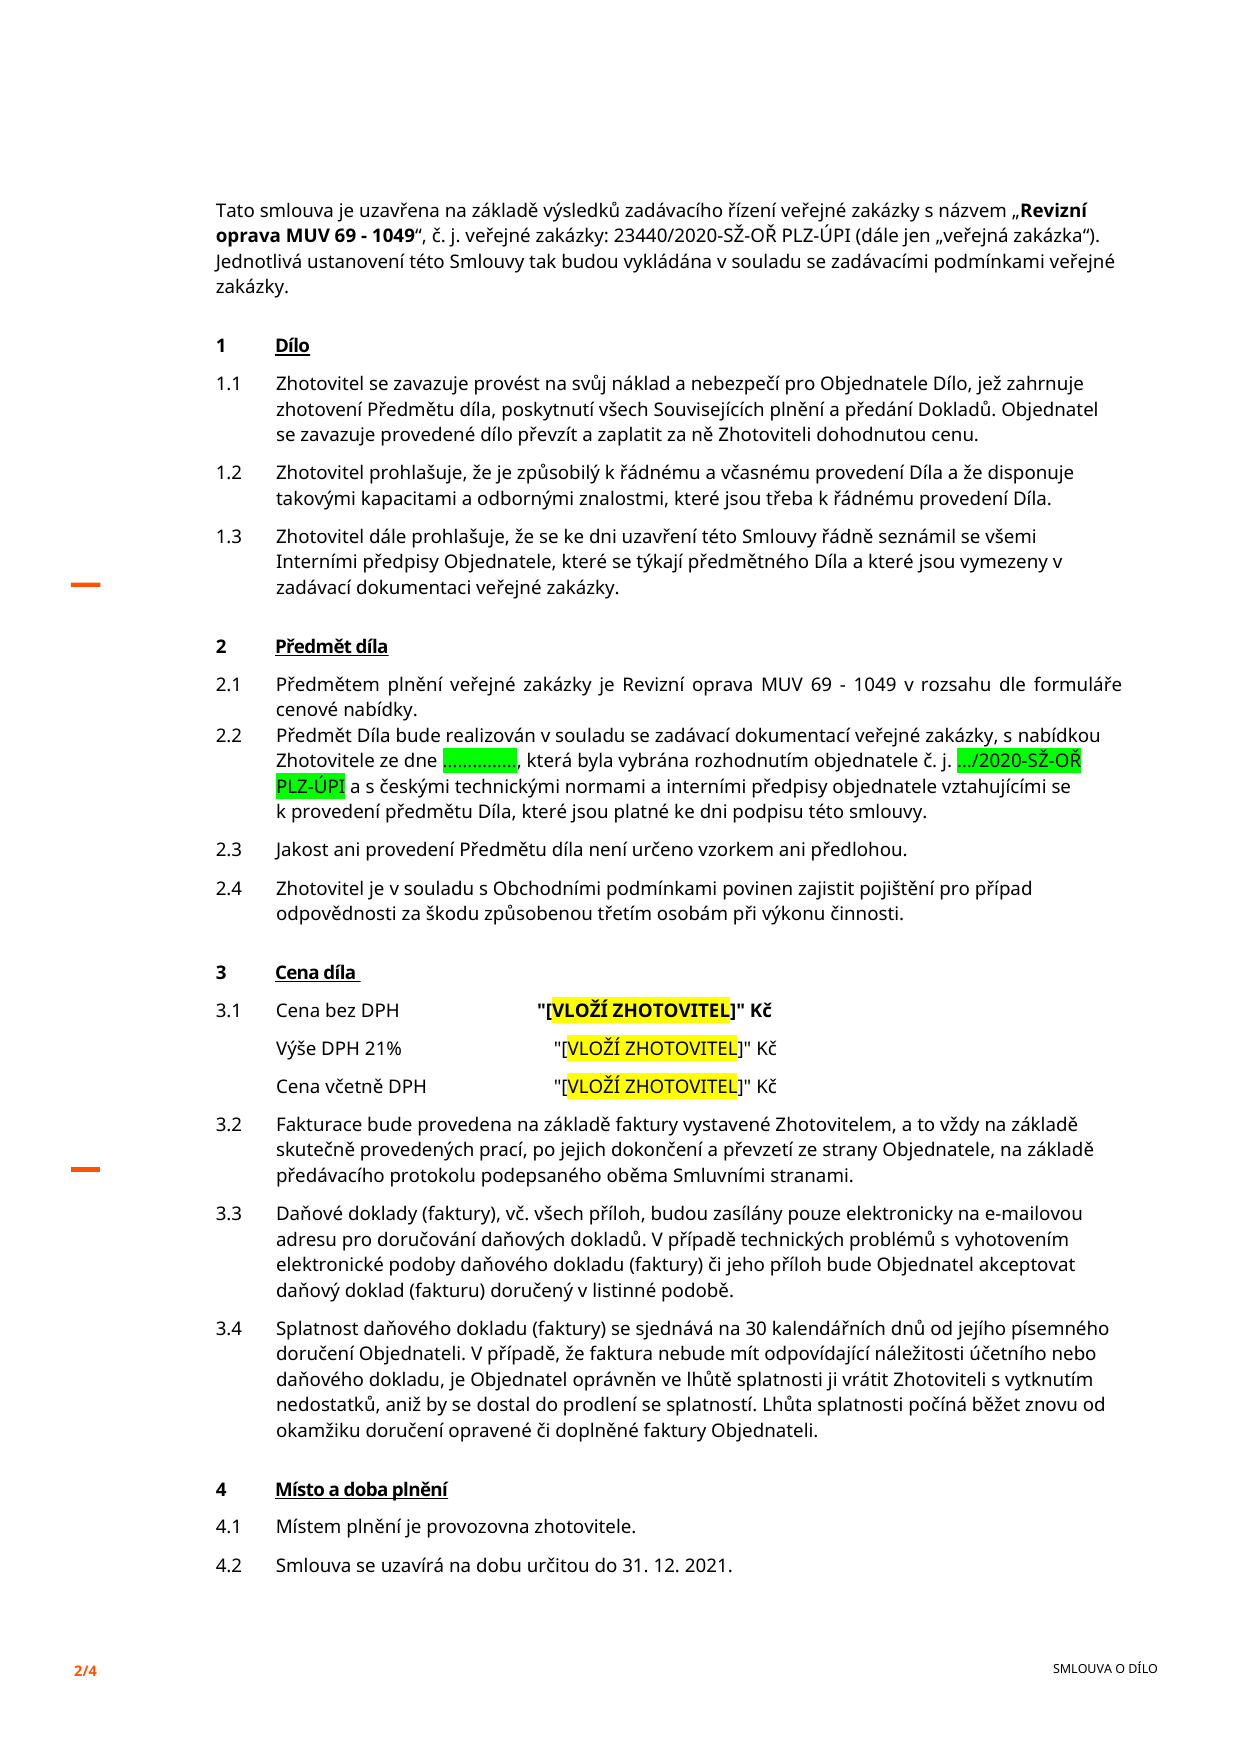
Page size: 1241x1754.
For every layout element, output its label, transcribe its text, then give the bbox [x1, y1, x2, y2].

subtitle Zhotovitel dále prohlašuje, že se ke dni uzavření této Smlouvy řádně seznámil se všemi Interními předpisy Objednatele, které se týkají předmětného Díla a které jsou vymezeny v zadávací dokumentaci veřejné zakázky. [216, 523, 1122, 600]
subtitle Zhotovitel se zavazuje provést na svůj náklad a nebezpečí pro Objednatele Dílo, jež zahrnuje zhotovení Předmětu díla, poskytnutí všech Souvisejících plnění a předání Dokladů. Objednatel se zavazuje provedené dílo převzít a zaplatit za ně Zhotoviteli dohodnutou cenu. [216, 371, 1122, 447]
subtitle Místo a doba plnění [216, 1476, 1122, 1501]
subtitle Cena bez DPH "[VLOŽÍ ZHOTOVITEL]" Kč [730, 997, 1122, 1023]
subtitle Cena bez DPH "[VLOŽÍ ZHOTOVITEL]" Kč [216, 997, 552, 1023]
subtitle Zhotovitel je v souladu s Obchodními podmínkami povinen zajistit pojištění pro případ odpovědnosti za škodu způsobenou třetím osobám při výkonu činnosti. [216, 875, 1122, 926]
text Cena včetně DPH "[VLOŽÍ ZHOTOVITEL]" Kč [276, 1073, 567, 1099]
subtitle Smlouva se uzavírá na dobu určitou do 31. 12. 2021. [216, 1552, 1122, 1577]
subtitle Jakost ani provedení Předmětu díla není určeno vzorkem ani předlohou. [216, 837, 1122, 862]
text Tato smlouva je uzavřena na základě výsledků zadávacího řízení veřejné zakázky s názvem „Revizní oprava MUV 69 - 1049“, č. j. veřejné zakázky: 23440/2020-SŽ-OŘ PLZ-ÚPI (dále jen „veřejná zakázka“). Jednotlivá ustanovení této Smlouvy tak budou vykládána v souladu se zadávacími podmínkami veřejné zakázky. [216, 197, 1122, 299]
text Výše DPH 21% "[VLOŽÍ ZHOTOVITEL]" Kč [276, 1035, 567, 1061]
subtitle Splatnost daňového dokladu (faktury) se sjednává na 30 kalendářních dnů od jejího písemného doručení Objednateli. V případě, že faktura nebude mít odpovídající náležitosti účetního nebo daňového dokladu, je Objednatel oprávněn ve lhůtě splatnosti ji vrátit Zhotoviteli s vytknutím nedostatků, aniž by se dostal do prodlení se splatností. Lhůta splatnosti počíná běžet znovu od okamžiku doručení opravené či doplněné faktury Objednateli. [216, 1315, 1122, 1442]
text Cena včetně DPH "[VLOŽÍ ZHOTOVITEL]" Kč [737, 1073, 1122, 1099]
subtitle Zhotovitel prohlašuje, že je způsobilý k řádnému a včasnému provedení Díla a že disponuje takovými kapacitami a odbornými znalostmi, které jsou třeba k řádnému provedení Díla. [216, 460, 1122, 511]
subtitle Fakturace bude provedena na základě faktury vystavené Zhotovitelem, a to vždy na základě skutečně provedených prací, po jejich dokončení a převzetí ze strany Objednatele, na základě předávacího protokolu podepsaného oběma Smluvními stranami. [216, 1111, 1122, 1188]
subtitle Daňové doklady (faktury), vč. všech příloh, budou zasílány pouze elektronicky na e-mailovou adresu pro doručování daňových dokladů. V případě technických problémů s vyhotovením elektronické podoby daňového dokladu (faktury) či jeho příloh bude Objednatel akceptovat daňový doklad (fakturu) doručený v listinné podobě. [216, 1200, 1122, 1302]
subtitle Místem plnění je provozovna zhotovitele. [216, 1514, 1122, 1539]
subtitle Předmět díla [216, 633, 1122, 659]
subtitle Cena díla [216, 959, 1122, 985]
subtitle Předmětem plnění veřejné zakázky je Revizní oprava MUV 69 - 1049 v rozsahu dle formuláře cenové nabídky. [216, 671, 1122, 722]
text Výše DPH 21% "[VLOŽÍ ZHOTOVITEL]" Kč [737, 1035, 1122, 1061]
subtitle Předmět Díla bude realizován v souladu se zadávací dokumentací veřejné zakázky, s nabídkou Zhotovitele ze dne ……………, která byla vybrána rozhodnutím objednatele č. j. …/2020-SŽ-OŘ PLZ-ÚPI a s českými technickými normami a interními předpisy objednatele vztahujícími se k provedení předmětu Díla, které jsou platné ke dni podpisu této smlouvy. [216, 722, 1122, 824]
subtitle Dílo [216, 333, 1122, 358]
